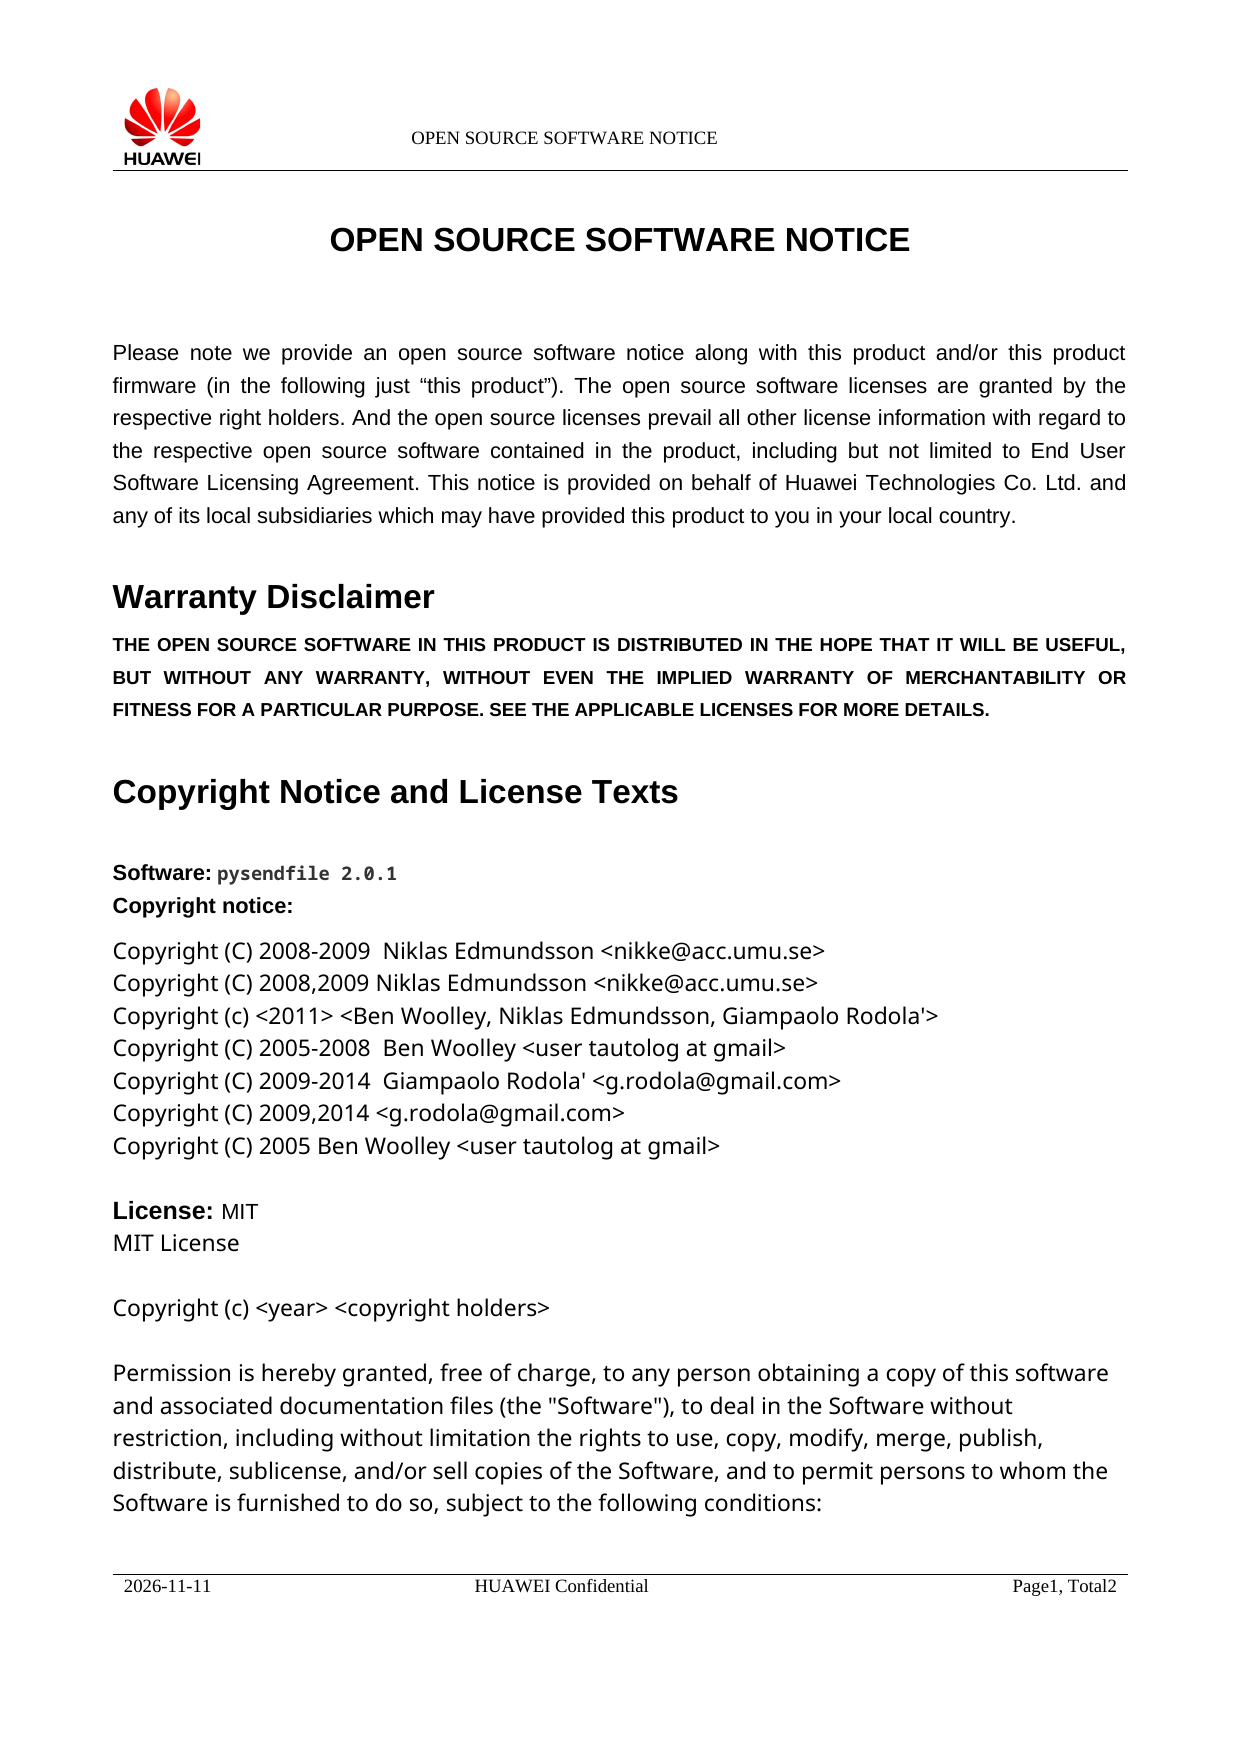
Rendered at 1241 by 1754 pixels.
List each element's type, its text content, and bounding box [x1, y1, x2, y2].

title Software: pysendfile 2.0.1 [112, 856, 1128, 889]
text Copyright (C) 2005-2008 Ben Woolley <user tautolog at gmail> [112, 1031, 1128, 1064]
text Copyright (c) <2011> <Ben Woolley, Niklas Edmundsson, Giampaolo Rodola'> [112, 999, 1128, 1031]
text Copyright (C) 2009,2014 <g.rodola@gmail.com> [112, 1096, 1128, 1129]
text License: MIT [112, 1194, 1128, 1226]
text Copyright (c) <year> <copyright holders> [112, 1291, 1128, 1324]
text The open source software in this product is distributed in the hope that it will be useful, but WITHOUT ANY WARRANTY, without even the implied warranty of MERCHANTABILITY or FITNESS FOR A PARTICULAR PURPOSE. See the applicable licenses for more details. [112, 629, 1128, 726]
text MIT License [112, 1226, 1128, 1259]
text Copyright (C) 2005 Ben Woolley <user tautolog at gmail> [112, 1129, 1128, 1161]
text Copyright (C) 2009-2014 Giampaolo Rodola' <g.rodola@gmail.com> [112, 1064, 1128, 1096]
picture [124, 88, 201, 165]
text Warranty Disclaimer [112, 564, 1128, 629]
text Permission is hereby granted, free of charge, to any person obtaining a copy of this software and associated documentation files (the "Software"), to deal in the Software without restriction, including without limitation the rights to use, copy, modify, merge, publish, distribute, sublicense, and/or sell copies of the Software, and to permit persons to whom the Software is furnished to do so, subject to the following conditions: [112, 1356, 1128, 1519]
text Copyright Notice and License Texts [112, 759, 1128, 824]
text OPEN SOURCE SOFTWARE NOTICE [112, 206, 1128, 271]
text Copyright (C) 2008-2009 Niklas Edmundsson <nikke@acc.umu.se> [112, 934, 1128, 966]
text Copyright notice: [112, 889, 1128, 921]
text Please note we provide an open source software notice along with this product and/or this product firmware (in the following just “this product”). The open source software licenses are granted by the respective right holders. And the open source licenses prevail all other license information with regard to the respective open source software contained in the product, including but not limited to End User Software Licensing Agreement. This notice is provided on behalf of Huawei Technologies Co. Ltd. and any of its local subsidiaries which may have provided this product to you in your local country. [112, 336, 1128, 531]
text Copyright (C) 2008,2009 Niklas Edmundsson <nikke@acc.umu.se> [112, 966, 1128, 999]
